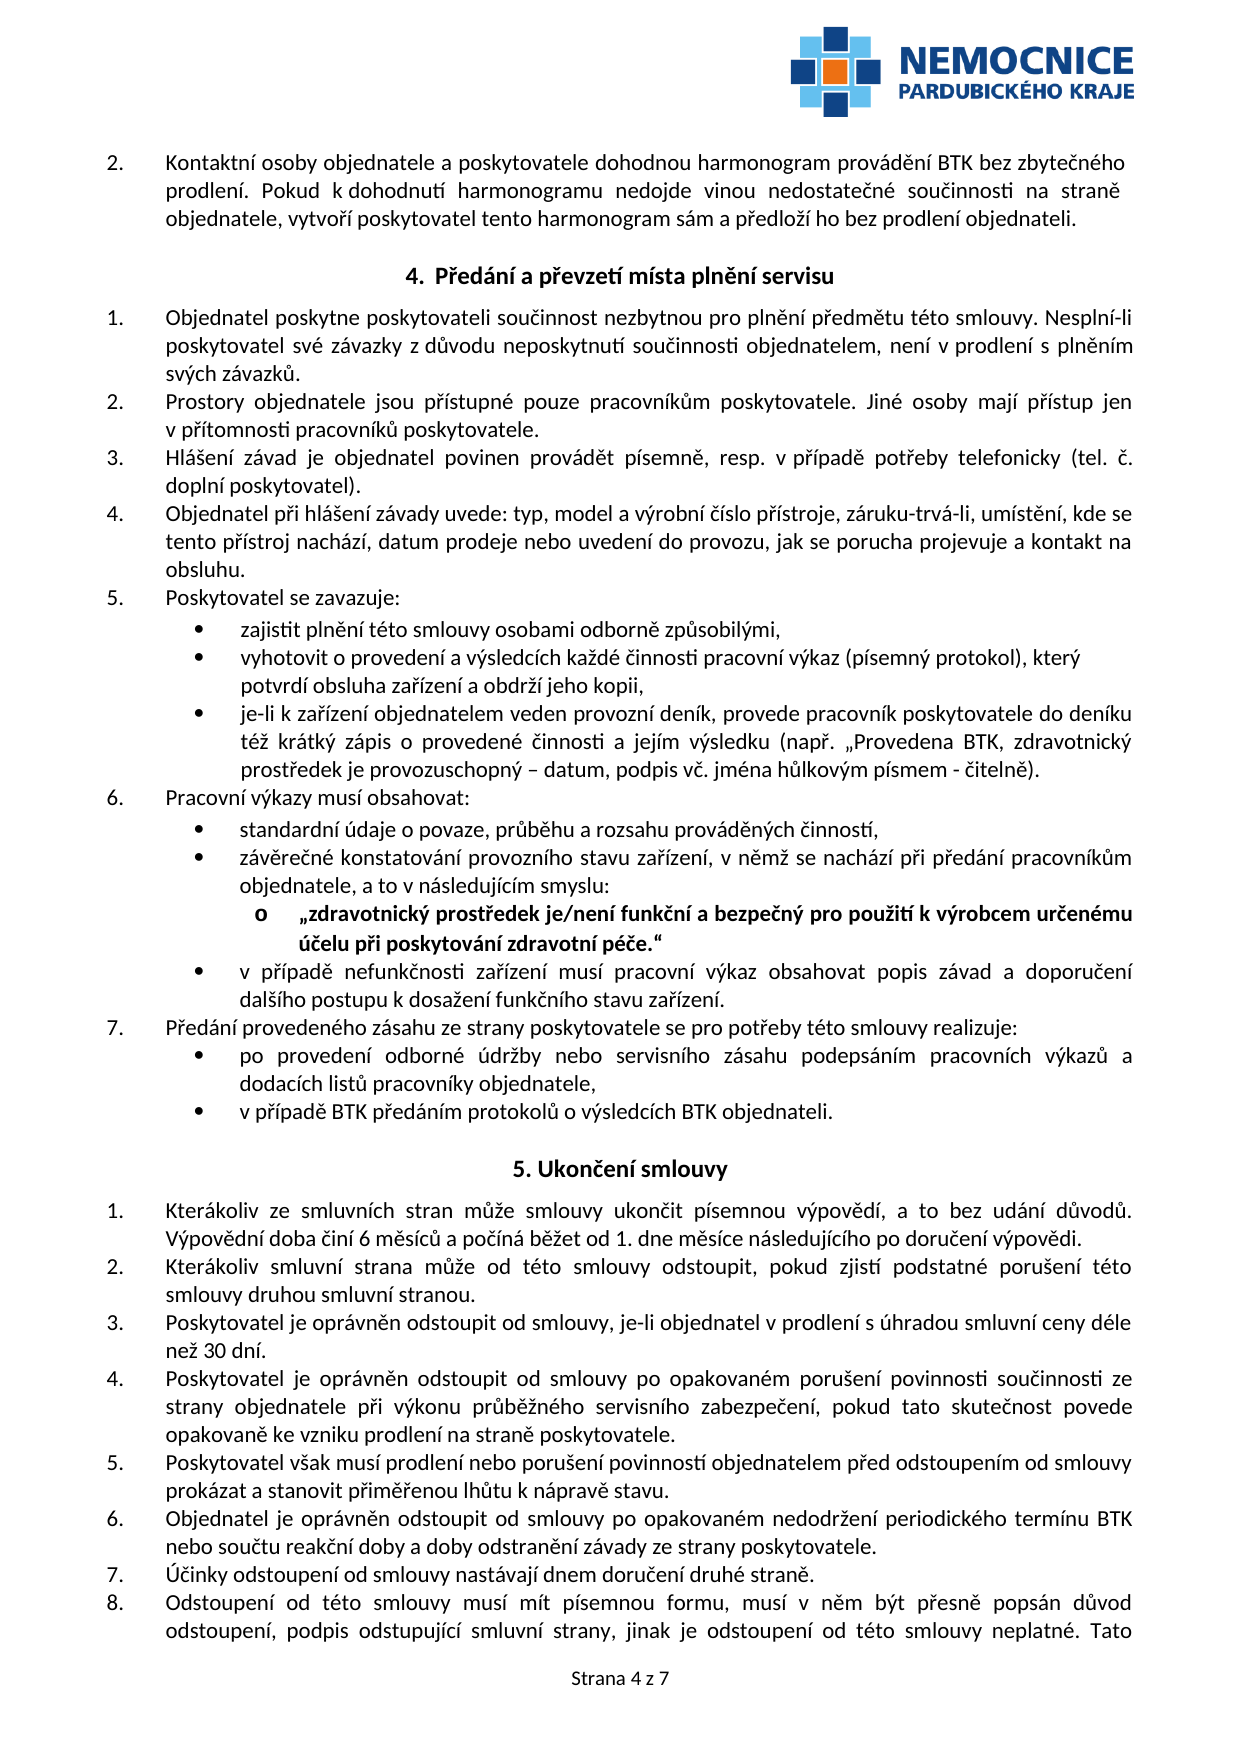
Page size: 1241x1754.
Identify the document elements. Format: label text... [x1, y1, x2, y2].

picture [789, 26, 1134, 118]
list po provedení odborné údržby nebo servisního zásahu podepsáním pracovních výkazů a dodacích listů pracovníky objednatele, [195, 1041, 1134, 1097]
text 1. Objednatel poskytne poskytovateli součinnost nezbytnou pro plnění předmětu této smlouvy. Nesplní-li poskytovatel své závazky z důvodu neposkytnutí součinnosti objednatelem, není v prodlení s plněním svých závazků. [106, 303, 1134, 387]
list „zdravotnický prostředek je/není funkční a bezpečný pro použití k výrobcem určenému účelu při poskytování zdravotní péče.“ [254, 899, 1134, 957]
list je-li k zařízení objednatelem veden provozní deník, provede pracovník poskytovatele do deníku též krátký zápis o provedené činnosti a jejím výsledku (např. „Provedena BTK, zdravotnický prostředek je provozuschopný – datum, podpis vč. jména hůlkovým písmem - čitelně). [195, 699, 1134, 783]
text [106, 1588, 1134, 1644]
list v případě BTK předáním protokolů o výsledcích BTK objednateli. [195, 1097, 1134, 1125]
text 1. Kterákoliv ze smluvních stran může smlouvy ukončit písemnou výpovědí, a to bez udání důvodů. Výpovědní doba činí 6 měsíců a počíná běžet od 1. dne měsíce následujícího po doručení výpovědi. [106, 1196, 1134, 1252]
text 2. Prostory objednatele jsou přístupné pouze pracovníkům poskytovatele. Jiné osoby mají přístup jen v přítomnosti pracovníků poskytovatele. [106, 387, 1134, 443]
text 3. Hlášení závad je objednatel povinen provádět písemně, resp. v případě potřeby telefonicky (tel. č. doplní poskytovatel). [106, 443, 1134, 499]
text 5. Poskytovatel však musí prodlení nebo porušení povinností objednatelem před odstoupením od smlouvy prokázat a stanovit přiměřenou lhůtu k nápravě stavu. [106, 1448, 1134, 1504]
list v případě nefunkčnosti zařízení musí pracovní výkaz obsahovat popis závad a doporučení dalšího postupu k dosažení funkčního stavu zařízení. [195, 957, 1134, 1013]
text 6. Objednatel je oprávněn odstoupit od smlouvy po opakovaném nedodržení periodického termínu BTK nebo součtu reakční doby a doby odstranění závady ze strany poskytovatele. [106, 1504, 1134, 1560]
text 6. Pracovní výkazy musí obsahovat: [106, 783, 1134, 811]
text 3. Poskytovatel je oprávněn odstoupit od smlouvy, je-li objednatel v prodlení s úhradou smluvní ceny déle než 30 dní. [106, 1308, 1134, 1364]
list vyhotovit o provedení a výsledcích každé činnosti pracovní výkaz (písemný protokol), který potvrdí obsluha zařízení a obdrží jeho kopii, [195, 643, 1134, 699]
text 4. Poskytovatel je oprávněn odstoupit od smlouvy po opakovaném porušení povinnosti součinnosti ze strany objednatele při výkonu průběžného servisního zabezpečení, pokud tato skutečnost povede opakovaně ke vzniku prodlení na straně poskytovatele. [106, 1364, 1134, 1448]
text 7. Předání provedeného zásahu ze strany poskytovatele se pro potřeby této smlouvy realizuje: [106, 1013, 1134, 1041]
list standardní údaje o povaze, průběhu a rozsahu prováděných činností, [195, 816, 1134, 843]
text 2. Kterákoliv smluvní strana může od této smlouvy odstoupit, pokud zjistí podstatné porušení této smlouvy druhou smluvní stranou. [106, 1252, 1134, 1308]
text 7. Účinky odstoupení od smlouvy nastávají dnem doručení druhé straně. [106, 1560, 1134, 1588]
text 5. Ukončení smlouvy [106, 1153, 1134, 1183]
text 2. Kontaktní osoby objednatele a poskytovatele dohodnou harmonogram provádění BTK bez zbytečného prodlení. Pokud k dohodnutí harmonogramu nedojde vinou nedostatečné součinnosti na straně objednatele, vytvoří poskytovatel tento harmonogram sám a předloží ho bez prodlení objednateli. [106, 148, 1134, 232]
list zajistit plnění této smlouvy osobami odborně způsobilými, [195, 615, 1134, 643]
list závěrečné konstatování provozního stavu zařízení, v němž se nachází při předání pracovníkům objednatele, a to v následujícím smyslu: [195, 843, 1134, 899]
list Předání a převzetí místa plnění servisu [106, 260, 1134, 290]
text 4. Objednatel při hlášení závady uvede: typ, model a výrobní číslo přístroje, záruku-trvá-li, umístění, kde se tento přístroj nachází, datum prodeje nebo uvedení do provozu, jak se porucha projevuje a kontakt na obsluhu. [106, 499, 1134, 583]
text 5. Poskytovatel se zavazuje: [106, 583, 1134, 611]
